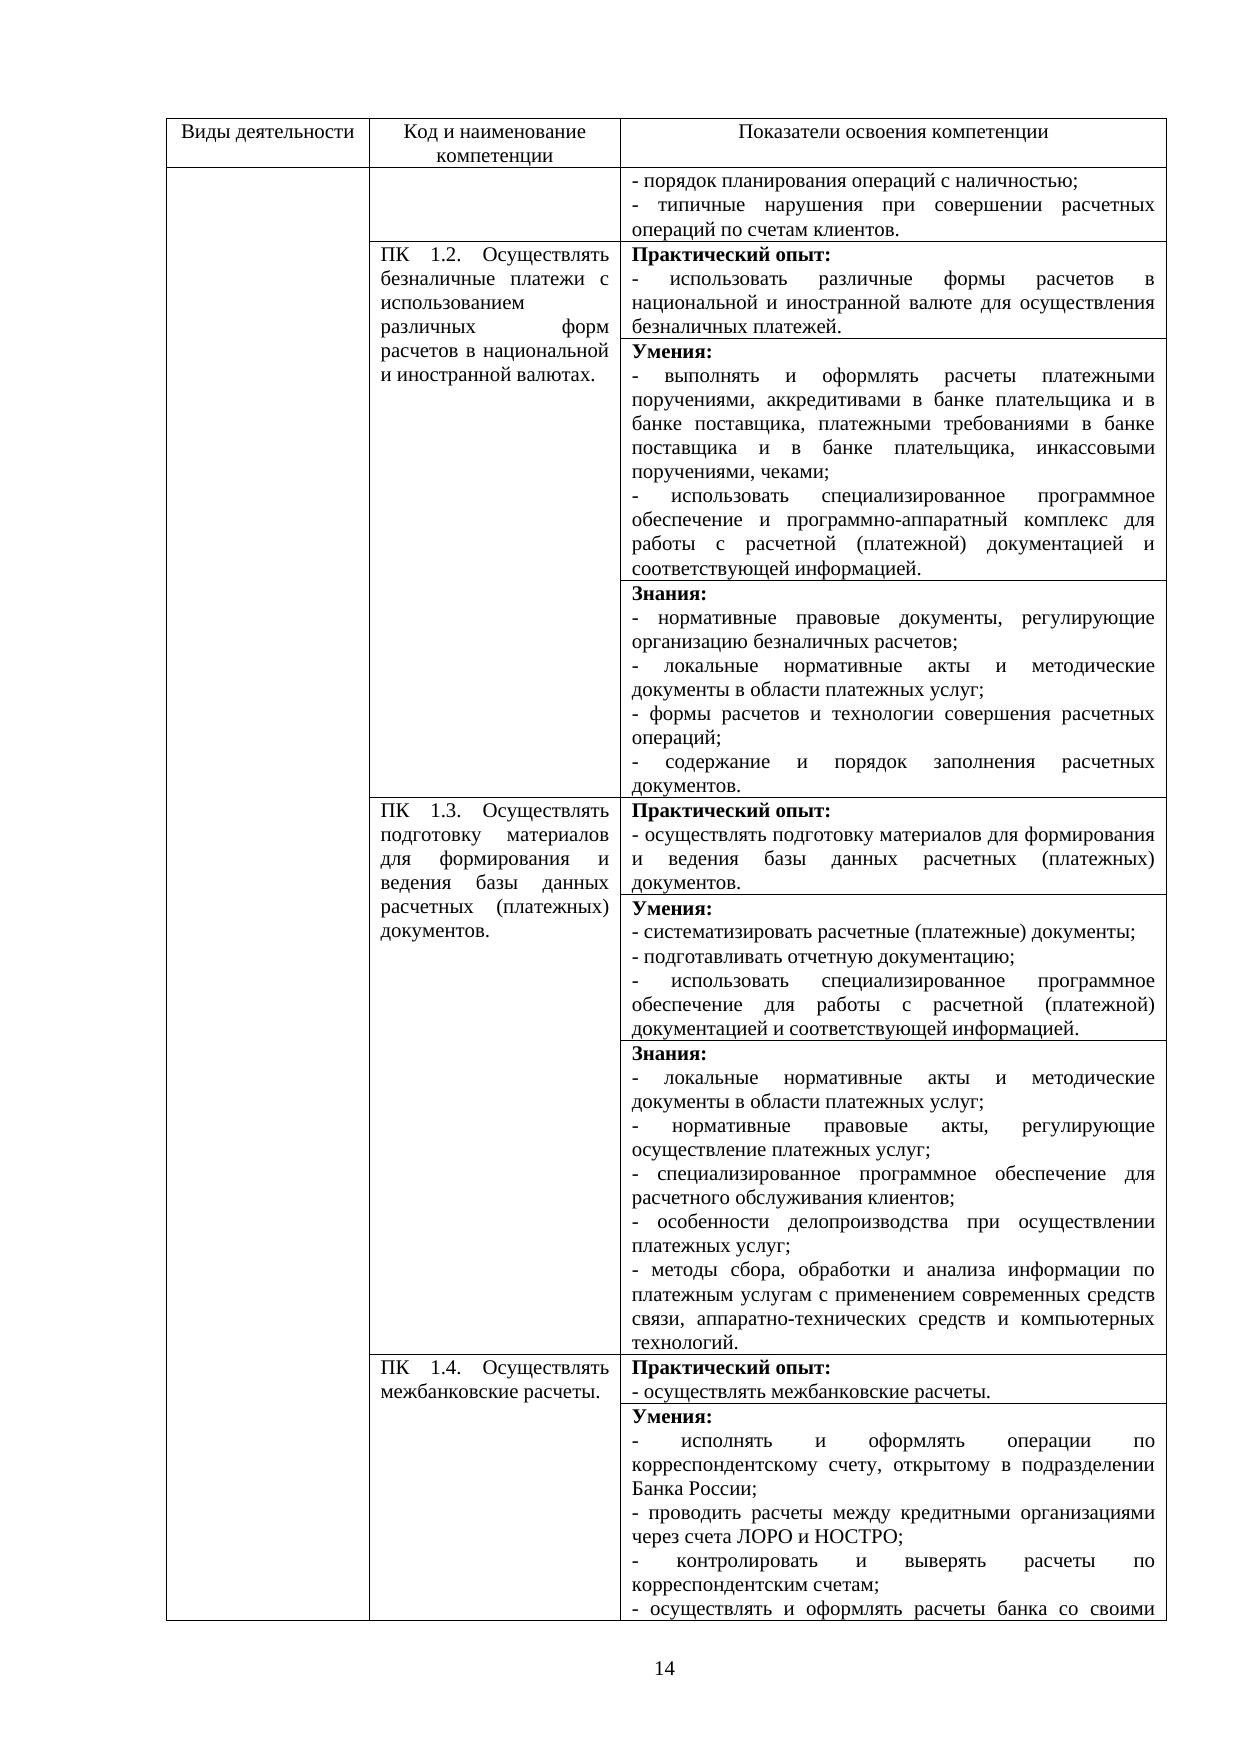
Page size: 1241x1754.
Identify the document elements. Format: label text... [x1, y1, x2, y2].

table_cell Практический опыт: - осуществлять подготовку материалов для формирования и ведения базы данных расчетных (платежных) документов. [621, 798, 1166, 894]
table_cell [621, 168, 1166, 241]
table_cell ПК 1.3. Осуществлять подготовку материалов для формирования и ведения базы данных расчетных (платежных) документов. [370, 798, 620, 1354]
table_header Виды деятельности [167, 119, 369, 167]
table_cell Знания: - локальные нормативные акты и методические документы в области платежных услуг; - нормативные правовые акты, регулирующие осуществление платежных услуг; - специализированное программное обеспечение для расчетного обслуживания клиентов; - особенности делопроизводства при осуществлении платежных услуг; - методы сбора, обработки и анализа информации по платежным услугам с применением современных средств связи, аппаратно-технических средств и компьютерных технологий. [621, 1041, 1166, 1354]
table_header Код и наименование компетенции [370, 119, 620, 167]
table_cell Умения: - систематизировать расчетные (платежные) документы; - подготавливать отчетную документацию; - использовать специализированное программное обеспечение для работы с расчетной (платежной) документацией и соответствующей информацией. [621, 895, 1166, 1040]
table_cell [621, 1404, 1166, 1620]
table_cell Знания: - нормативные правовые документы, регулирующие организацию безналичных расчетов; - локальные нормативные акты и методические документы в области платежных услуг; - формы расчетов и технологии совершения расчетных операций; - содержание и порядок заполнения расчетных документов. [621, 581, 1166, 797]
table_cell ПК 1.2. Осуществлять безналичные платежи с использованием различных форм расчетов в национальной и иностранной валютах. [370, 242, 620, 797]
table_cell ПК 1.4. Осуществлять межбанковские расчеты. [370, 1355, 620, 1620]
table_cell Практический опыт: - осуществлять межбанковские расчеты. [621, 1355, 1166, 1403]
table_cell Умения: - выполнять и оформлять расчеты платежными поручениями, аккредитивами в банке плательщика и в банке поставщика, платежными требованиями в банке поставщика и в банке плательщика, инкассовыми поручениями, чеками; - использовать специализированное программное обеспечение и программно-аппаратный комплекс для работы с расчетной (платежной) документацией и соответствующей информацией. [621, 339, 1166, 579]
table_header Показатели освоения компетенции [621, 119, 1166, 167]
table_cell Практический опыт: - использовать различные формы расчетов в национальной и иностранной валюте для осуществления безналичных платежей. [621, 242, 1166, 338]
